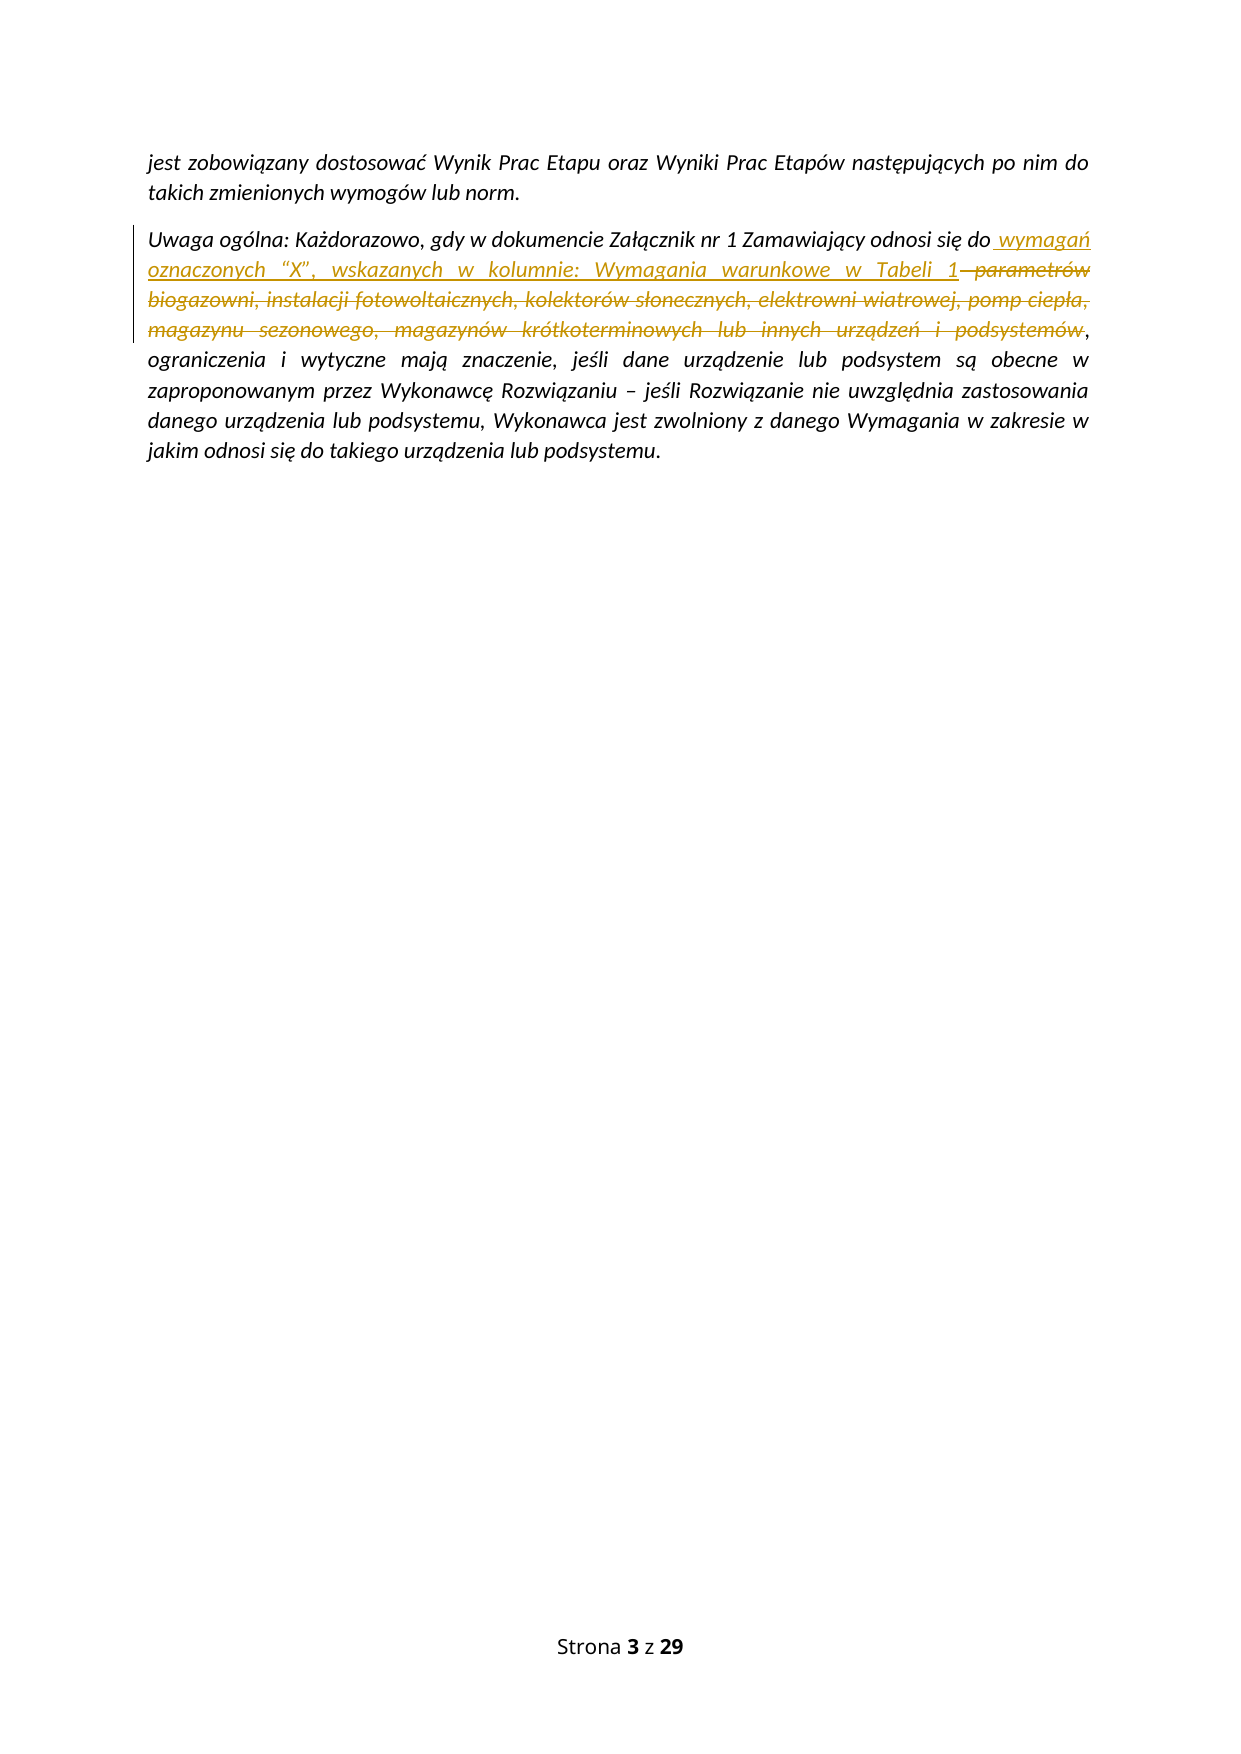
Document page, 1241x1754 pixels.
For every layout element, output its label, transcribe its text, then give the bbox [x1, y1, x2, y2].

text Uwaga ogólna: Każdorazowo, gdy w dokumencie Załącznik nr 1 Zamawiający odnosi się do, ograniczenia i wytyczne mają znaczenie, jeśli dane urządzenie lub podsystem są obecne w zaproponowanym przez Wykonawcę Rozwiązaniu – jeśli Rozwiązanie nie uwzględnia zastosowania danego urządzenia lub podsystemu, Wykonawca jest zwolniony z danego Wymagania w zakresie w jakim odnosi się do takiego urządzenia lub podsystemu. [148, 225, 1093, 464]
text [148, 148, 1093, 206]
